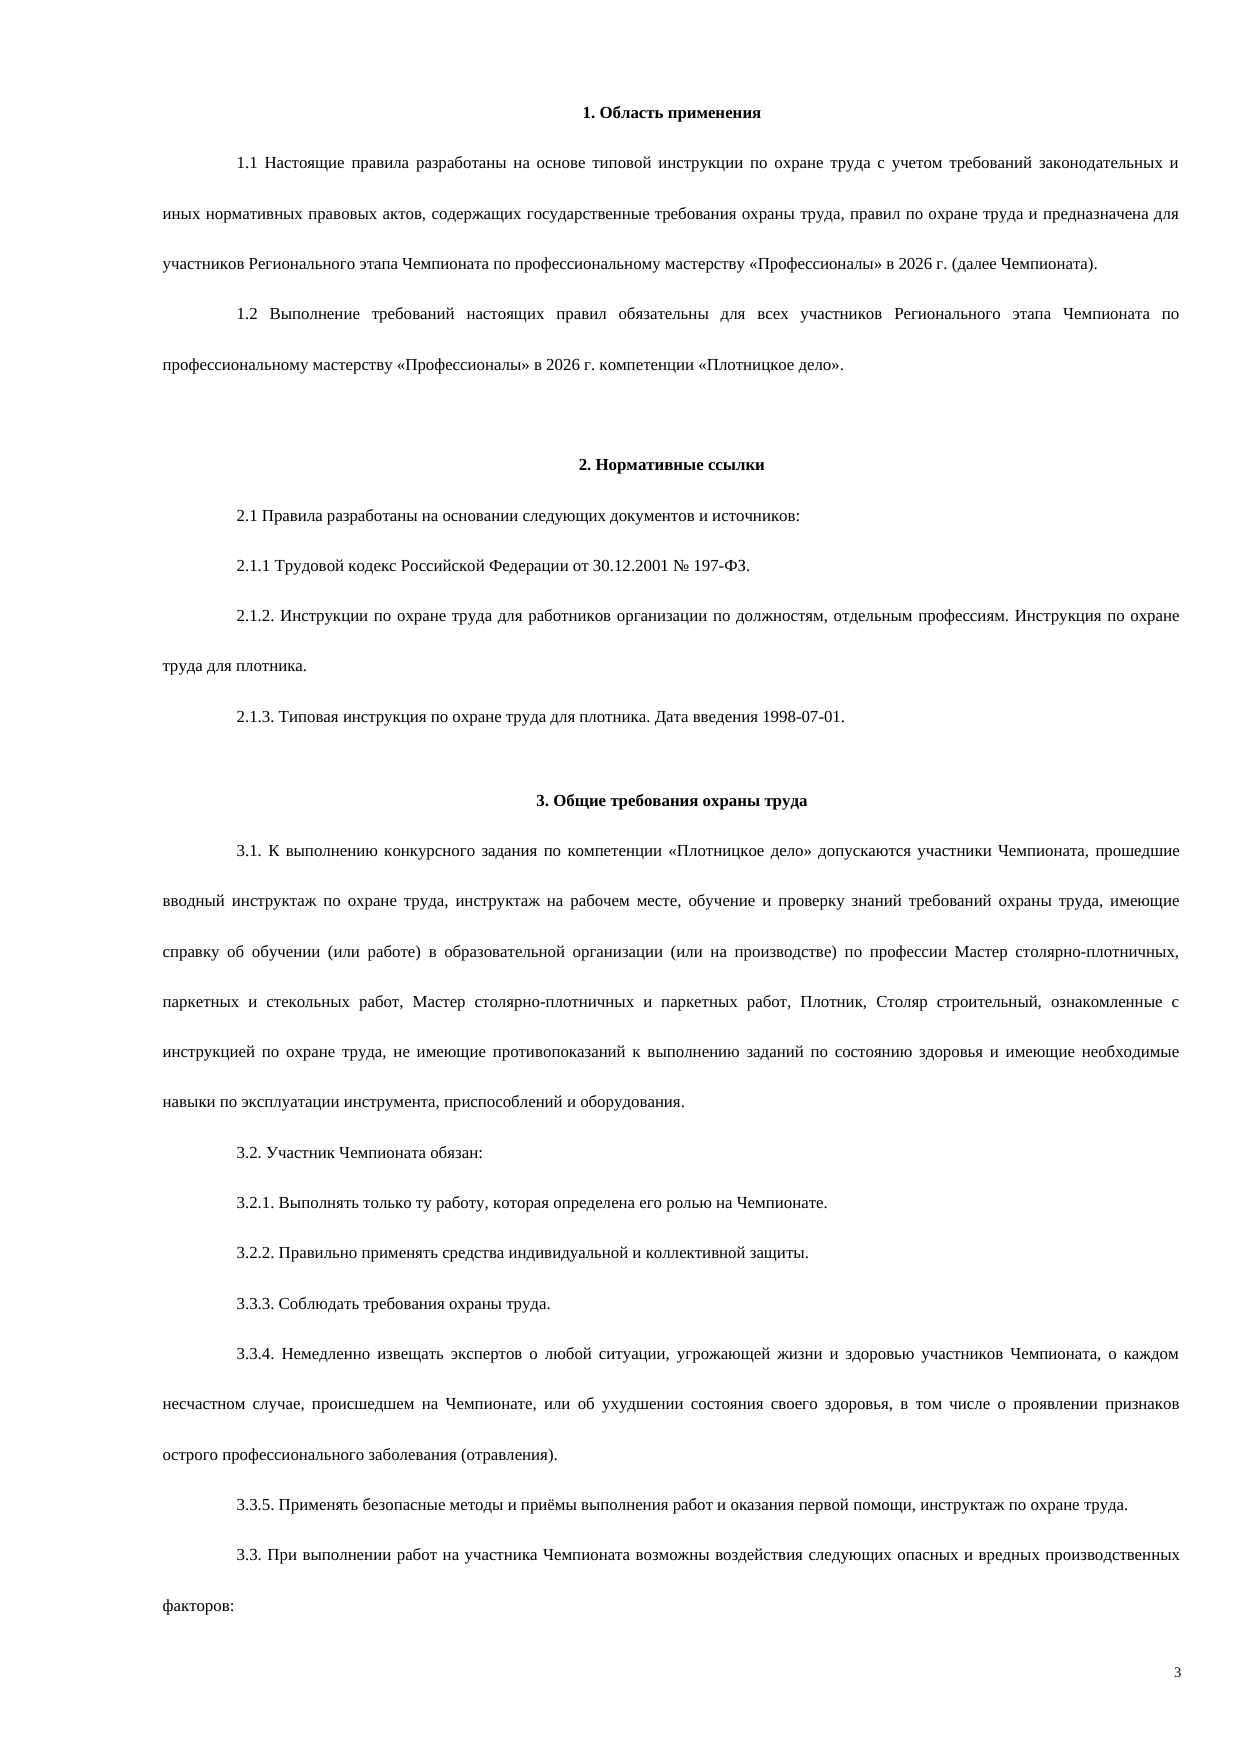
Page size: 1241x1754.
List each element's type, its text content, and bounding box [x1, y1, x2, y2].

text 2.1.1 Трудовой кодекс Российской Федерации от 30.12.2001 № 197-ФЗ. [162, 541, 1181, 575]
text 3. Общие требования охраны труда [162, 776, 1181, 810]
text 1.2 Выполнение требований настоящих правил обязательны для всех участников Регионального этапа Чемпионата по профессиональному мастерству «Профессионалы» в 2026 г. компетенции «Плотницкое дело». [162, 290, 1181, 374]
text 3.2.1. Выполнять только ту работу, которая определена его ролью на Чемпионате. [162, 1179, 1181, 1212]
text 1.1 Настоящие правила разработаны на основе типовой инструкции по охране труда с учетом требований законодательных и иных нормативных правовых актов, содержащих государственные требования охраны труда, правил по охране труда и предназначена для участников Регионального этапа Чемпионата по профессиональному мастерству «Профессионалы» в 2026 г. (далее Чемпионата). [162, 139, 1181, 273]
text 2. Нормативные ссылки [162, 441, 1181, 474]
text 3.2. Участник Чемпионата обязан: [162, 1128, 1181, 1162]
text 2.1.2. Инструкции по охране труда для работников организации по должностям, отдельным профессиям. Инструкция по охране труда для плотника. [162, 592, 1181, 676]
text 1. Область применения [162, 89, 1181, 122]
text 3.3. При выполнении работ на участника Чемпионата возможны воздействия следующих опасных и вредных производственных факторов: [162, 1531, 1181, 1615]
text 2.1 Правила разработаны на основании следующих документов и источников: [162, 491, 1181, 525]
text 3.3.5. Применять безопасные методы и приёмы выполнения работ и оказания первой помощи, инструктаж по охране труда. [162, 1481, 1181, 1514]
text 2.1.3. Типовая инструкция по охране труда для плотника. Дата введения 1998-07-01. [162, 692, 1181, 726]
text 3.3.4. Немедленно извещать экспертов о любой ситуации, угрожающей жизни и здоровью участников Чемпионата, о каждом несчастном случае, происшедшем на Чемпионате, или об ухудшении состояния своего здоровья, в том числе о проявлении признаков острого профессионального заболевания (отравления). [162, 1330, 1181, 1464]
text 3.1. К выполнению конкурсного задания по компетенции «Плотницкое дело» допускаются участники Чемпионата, прошедшие вводный инструктаж по охране труда, инструктаж на рабочем месте, обучение и проверку знаний требований охраны труда, имеющие справку об обучении (или работе) в образовательной организации (или на производстве) по профессии Мастер столярно-плотничных, паркетных и стекольных работ, Мастер столярно-плотничных и паркетных работ, Плотник, Столяр строительный, ознакомленные с инструкцией по охране труда, не имеющие противопоказаний к выполнению заданий по состоянию здоровья и имеющие необходимые навыки по эксплуатации инструмента, приспособлений и оборудования. [162, 827, 1181, 1112]
text 3.2.2. Правильно применять средства индивидуальной и коллективной защиты. [162, 1229, 1181, 1263]
text 3.3.3. Соблюдать требования охраны труда. [162, 1279, 1181, 1313]
